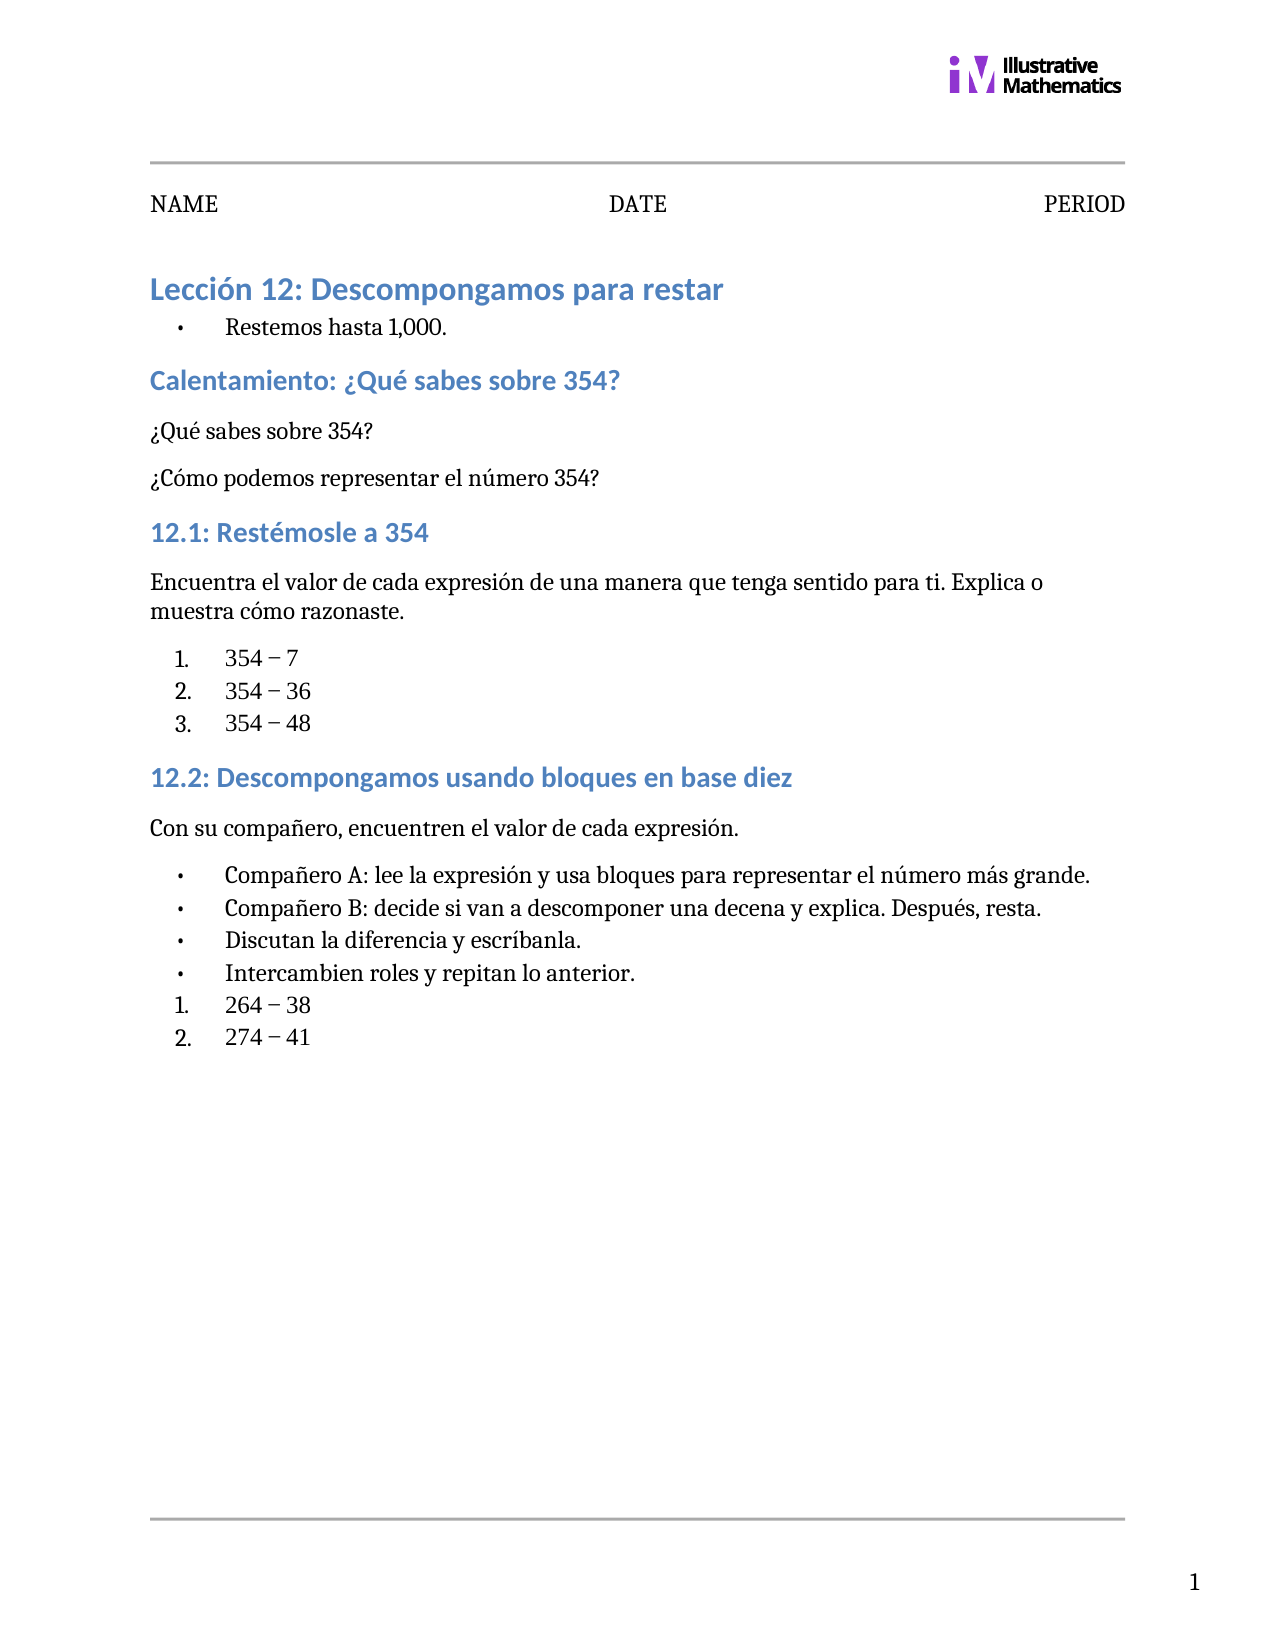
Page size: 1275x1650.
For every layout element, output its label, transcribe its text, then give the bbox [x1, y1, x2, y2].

subtitle Lección 12: Descompongamos para restar [150, 268, 1125, 309]
text ¿Qué sabes sobre 354? [150, 417, 1125, 446]
picture [949, 55, 1121, 93]
text Con su compañero, encuentren el valor de cada expresión. [150, 813, 1125, 842]
list Discutan la diferencia y escríbanla. [175, 926, 1125, 955]
text Encuentra el valor de cada expresión de una manera que tenga sentido para ti. Explica o muestra cómo razonaste. [150, 568, 1125, 626]
list Intercambien roles y repitan lo anterior. [175, 958, 1125, 987]
subtitle 12.1: Restémosle a 354 [150, 514, 1125, 549]
list Compañero A: lee la expresión y usa bloques para representar el número más grande. [175, 861, 1125, 890]
subtitle 12.2: Descompongamos usando bloques en base diez [150, 759, 1125, 795]
text ¿Cómo podemos representar el número 354? [150, 464, 1125, 493]
subtitle Calentamiento: ¿Qué sabes sobre 354? [150, 362, 1125, 398]
list Compañero B: decide si van a descomponer una decena y explica. Después, resta. [175, 893, 1125, 922]
list Restemos hasta 1,000. [175, 313, 1125, 342]
